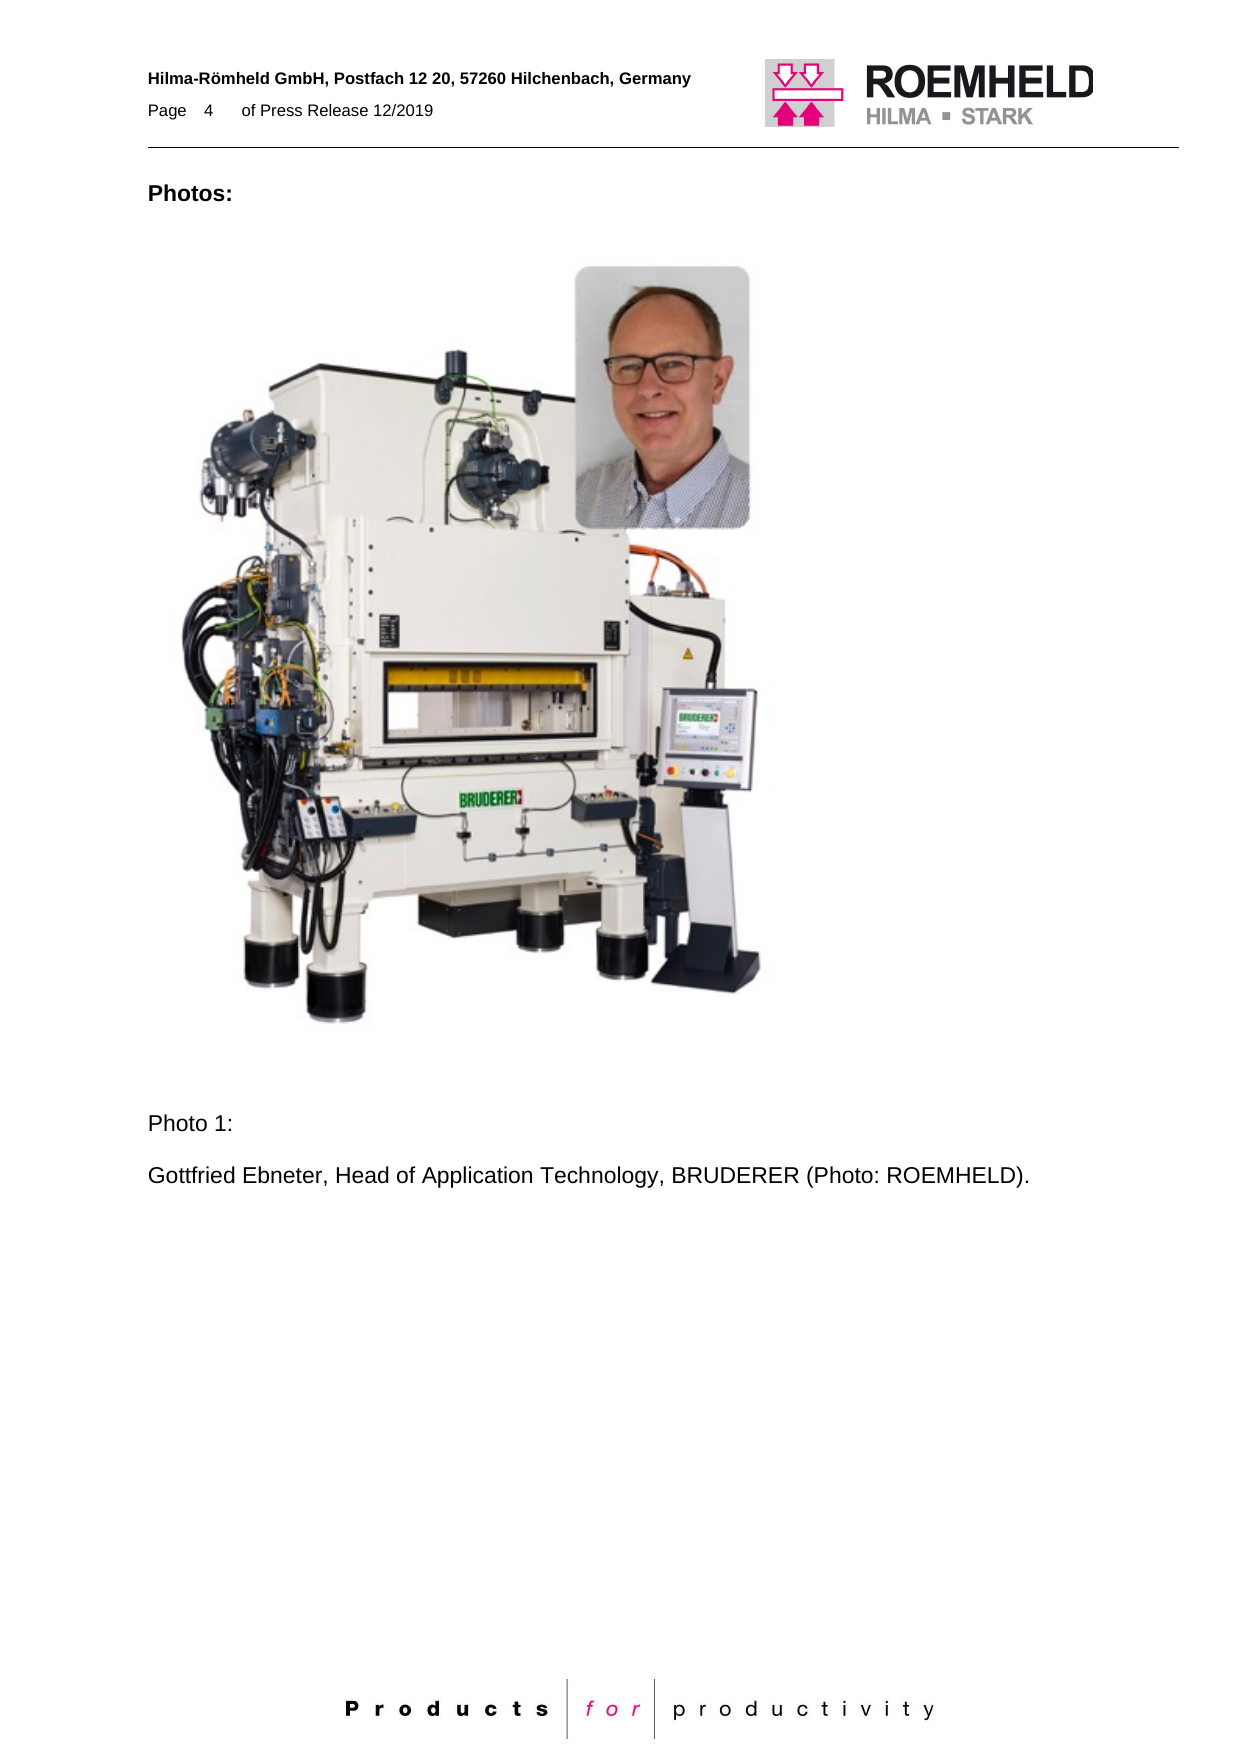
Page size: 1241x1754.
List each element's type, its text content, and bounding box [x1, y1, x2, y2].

picture [299, 1663, 990, 1749]
text Photos: [148, 148, 1162, 206]
text Gottfried Ebneter, Head of Application Technology, BRUDERER (Photo: ROEMHELD). [148, 1162, 1162, 1188]
picture [147, 231, 845, 1083]
text Photo 1: [148, 1109, 1162, 1136]
picture [763, 59, 1093, 126]
